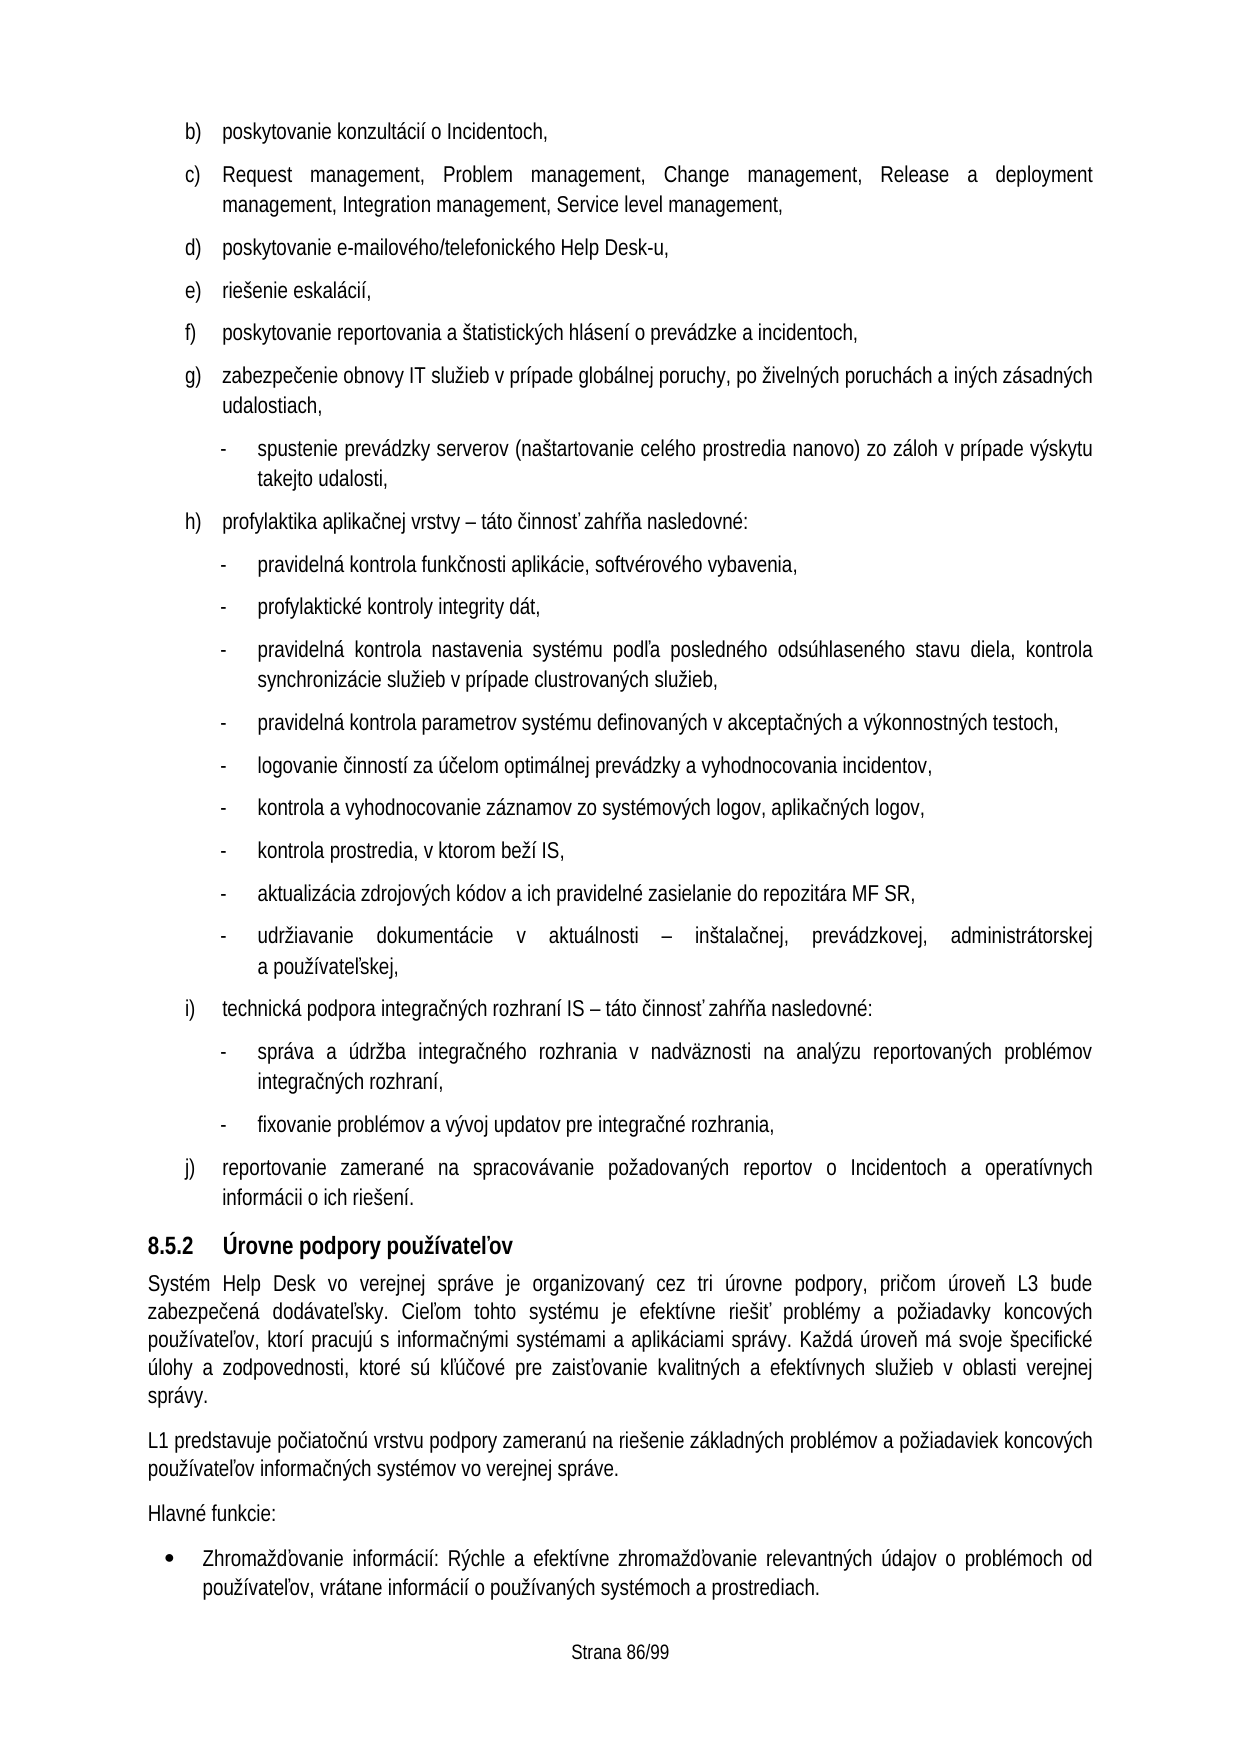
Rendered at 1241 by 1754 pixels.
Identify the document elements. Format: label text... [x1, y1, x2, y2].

list spustenie prevádzky serverov (naštartovanie celého prostredia nanovo) zo záloh v prípade výskytu takejto udalosti, [220, 435, 1093, 491]
list poskytovanie reportovania a štatistických hlásení o prevádzke a incidentoch, [185, 319, 1093, 346]
list Request management, Problem management, Change management, Release a deployment management, Integration management, Service level management, [185, 161, 1093, 217]
text L1 predstavuje počiatočnú vrstvu podpory zameranú na riešenie základných problémov a požiadaviek koncových používateľov informačných systémov vo verejnej správe. [148, 1427, 1093, 1482]
list pravidelná kontrola nastavenia systému podľa posledného odsúhlaseného stavu diela, kontrola synchronizácie služieb v prípade clustrovaných služieb, [220, 636, 1093, 692]
list fixovanie problémov a vývoj updatov pre integračné rozhrania, [220, 1111, 1093, 1137]
list riešenie eskalácií, [185, 277, 1093, 303]
list udržiavanie dokumentácie v aktuálnosti – inštalačnej, prevádzkovej, administrátorskej a používateľskej, [220, 922, 1093, 979]
list profylaktika aplikačnej vrstvy – táto činnosť zahŕňa nasledovné: [185, 508, 1093, 534]
list zabezpečenie obnovy IT služieb v prípade globálnej poruchy, po živelných poruchách a iných zásadných udalostiach, [185, 362, 1093, 418]
list správa a údržba integračného rozhrania v nadväznosti na analýzu reportovaných problémov integračných rozhraní, [220, 1038, 1093, 1094]
list reportovanie zamerané na spracovávanie požadovaných reportov o Incidentoch a operatívnych informácii o ich riešení. [185, 1154, 1093, 1210]
text Hlavné funkcie: [148, 1500, 1093, 1527]
list Zhromažďovanie informácií: Rýchle a efektívne zhromažďovanie relevantných údajov o problémoch od používateľov, vrátane informácií o používaných systémoch a prostrediach. [165, 1545, 1093, 1600]
list pravidelná kontrola parametrov systému definovaných v akceptačných a výkonnostných testoch, [220, 709, 1093, 735]
list pravidelná kontrola funkčnosti aplikácie, softvérového vybavenia, [220, 551, 1093, 577]
list kontrola prostredia, v ktorom beží IS, [220, 837, 1093, 863]
list technická podpora integračných rozhraní IS – táto činnosť zahŕňa nasledovné: [185, 995, 1093, 1022]
list poskytovanie e-mailového/telefonického Help Desk-u, [185, 234, 1093, 260]
subtitle Úrovne podpory používateľov [148, 1231, 1093, 1259]
list aktualizácia zdrojových kódov a ich pravidelné zasielanie do repozitára MF SR, [220, 880, 1093, 906]
text Systém Help Desk vo verejnej správe je organizovaný cez tri úrovne podpory, pričom úroveň L3 bude zabezpečená dodávateľsky. Cieľom tohto systému je efektívne riešiť problémy a požiadavky koncových používateľov, ktorí pracujú s informačnými systémami a aplikáciami správy. Každá úroveň má svoje špecifické úlohy a zodpovednosti, ktoré sú kľúčové pre zaisťovanie kvalitných a efektívnych služieb v oblasti verejnej správy. [148, 1270, 1093, 1409]
list kontrola a vyhodnocovanie záznamov zo systémových logov, aplikačných logov, [220, 794, 1093, 821]
list poskytovanie konzultácií o Incidentoch, [185, 118, 1093, 144]
list profylaktické kontroly integrity dát, [220, 593, 1093, 619]
list logovanie činností za účelom optimálnej prevádzky a vyhodnocovania incidentov, [220, 752, 1093, 778]
